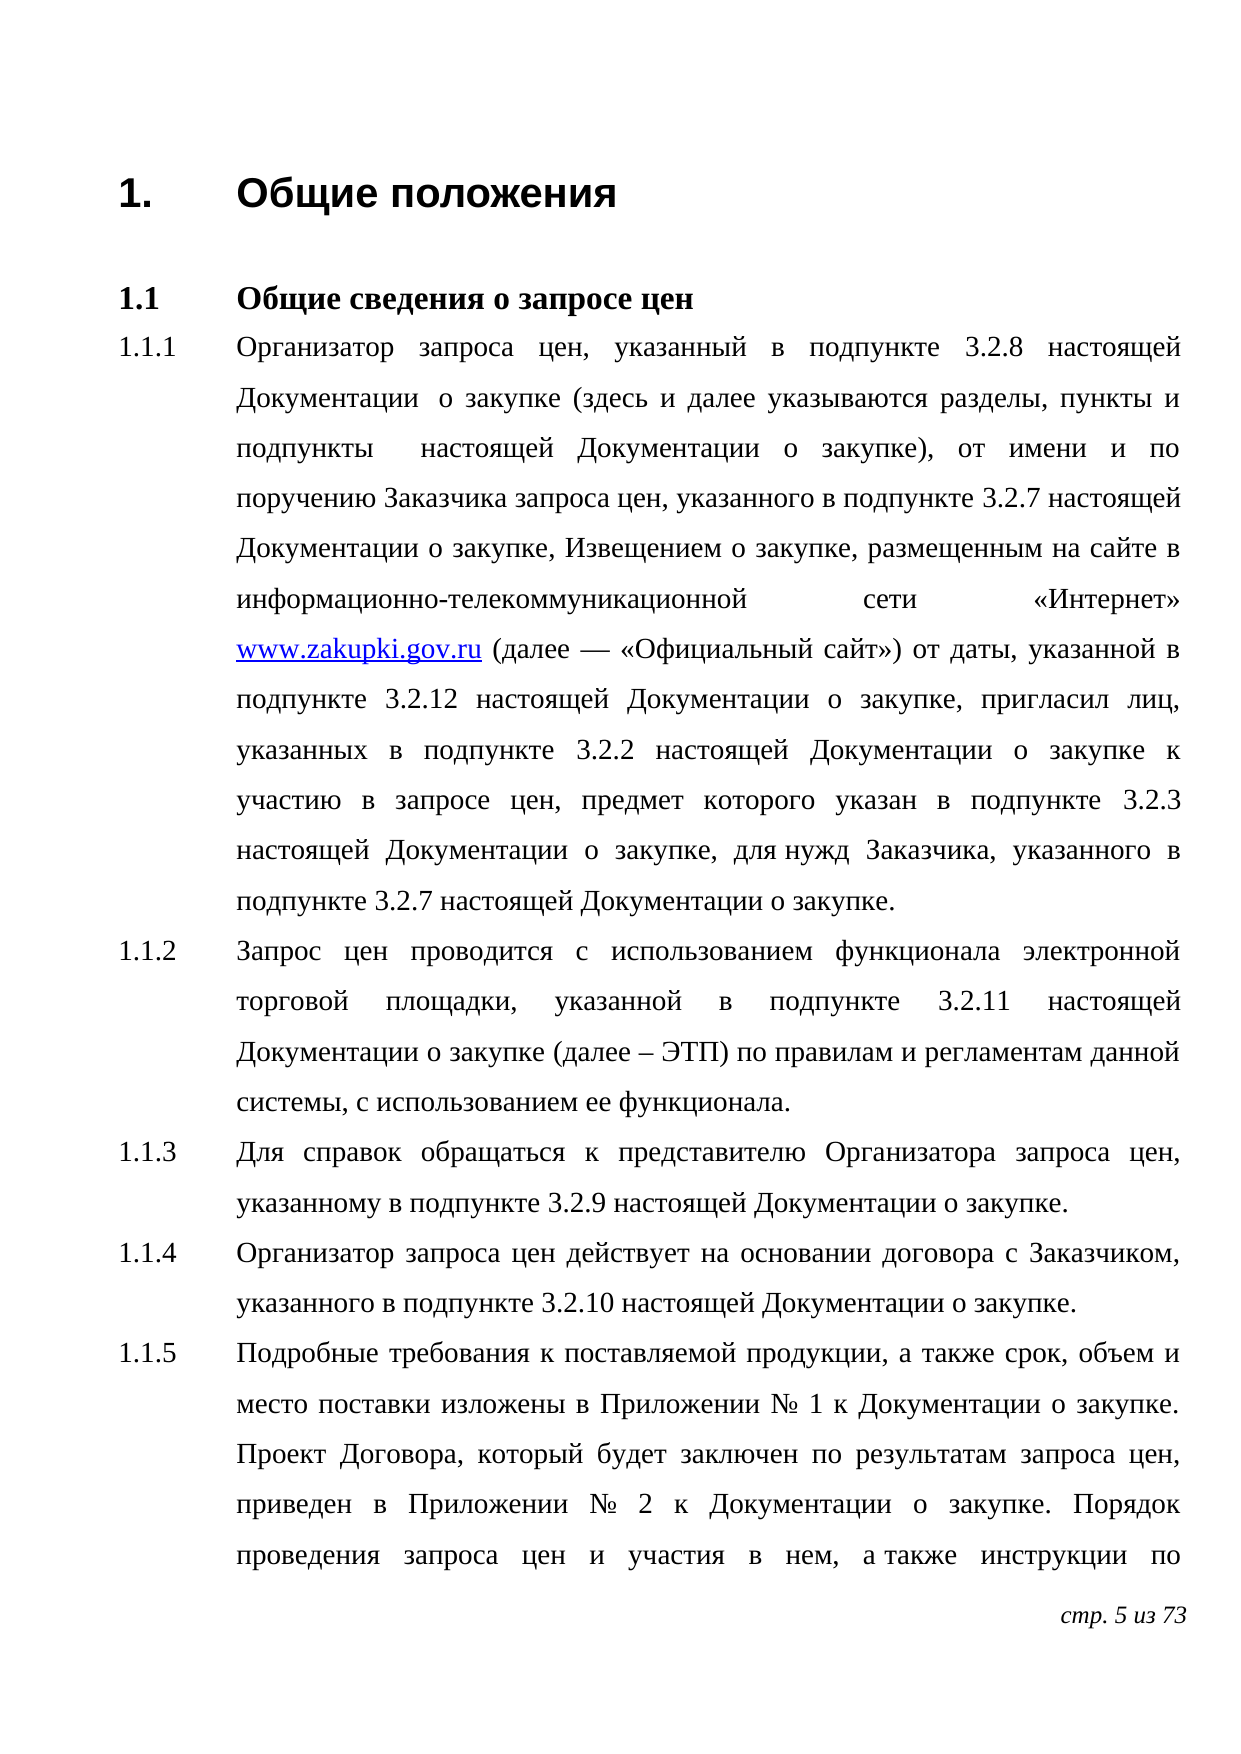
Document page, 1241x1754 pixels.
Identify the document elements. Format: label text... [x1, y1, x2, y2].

text Организатор запроса цен, указанный в подпункте 3.2.8 настоящей Документации о закупке (здесь и далее указываются разделы, пункты и подпункты настоящей Документации о закупке), от имени и по поручению Заказчика запроса цен, указанного в подпункте 3.2.7 настоящей Документации о закупке, Извещением о закупке, размещенным на сайте в информационно-телекоммуникационной сети «Интернет» www.zakupki.gov.ru (далее — «Официальный сайт») от даты, указанной в подпункте 3.2.12 настоящей Документации о закупке, пригласил лиц, указанных в подпункте 3.2.2 настоящей Документации о закупке к участию в запросе цен, предмет которого указан в подпункте 3.2.3 настоящей Документации о закупке, для нужд Заказчика, указанного в подпункте 3.2.7 настоящей Документации о закупке. [118, 329, 1181, 916]
subtitle Общие сведения о запросе цен [118, 278, 1181, 317]
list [118, 1336, 1181, 1570]
text Организатор запроса цен действует на основании договора с Заказчиком, указанного в подпункте 3.2.10 настоящей Документации о закупке. [118, 1235, 1181, 1319]
text Для справок обращаться к представителю Организатора запроса цен, указанному в подпункте 3.2.9 настоящей Документации о закупке. [118, 1134, 1181, 1218]
text Запрос цен проводится с использованием функционала электронной торговой площадки, указанной в подпункте 3.2.11 настоящей Документации о закупке (далее – ЭТП) по правилам и регламентам данной системы, с использованием ее функционала. [118, 933, 1181, 1118]
subtitle Общие положения [118, 168, 1181, 216]
